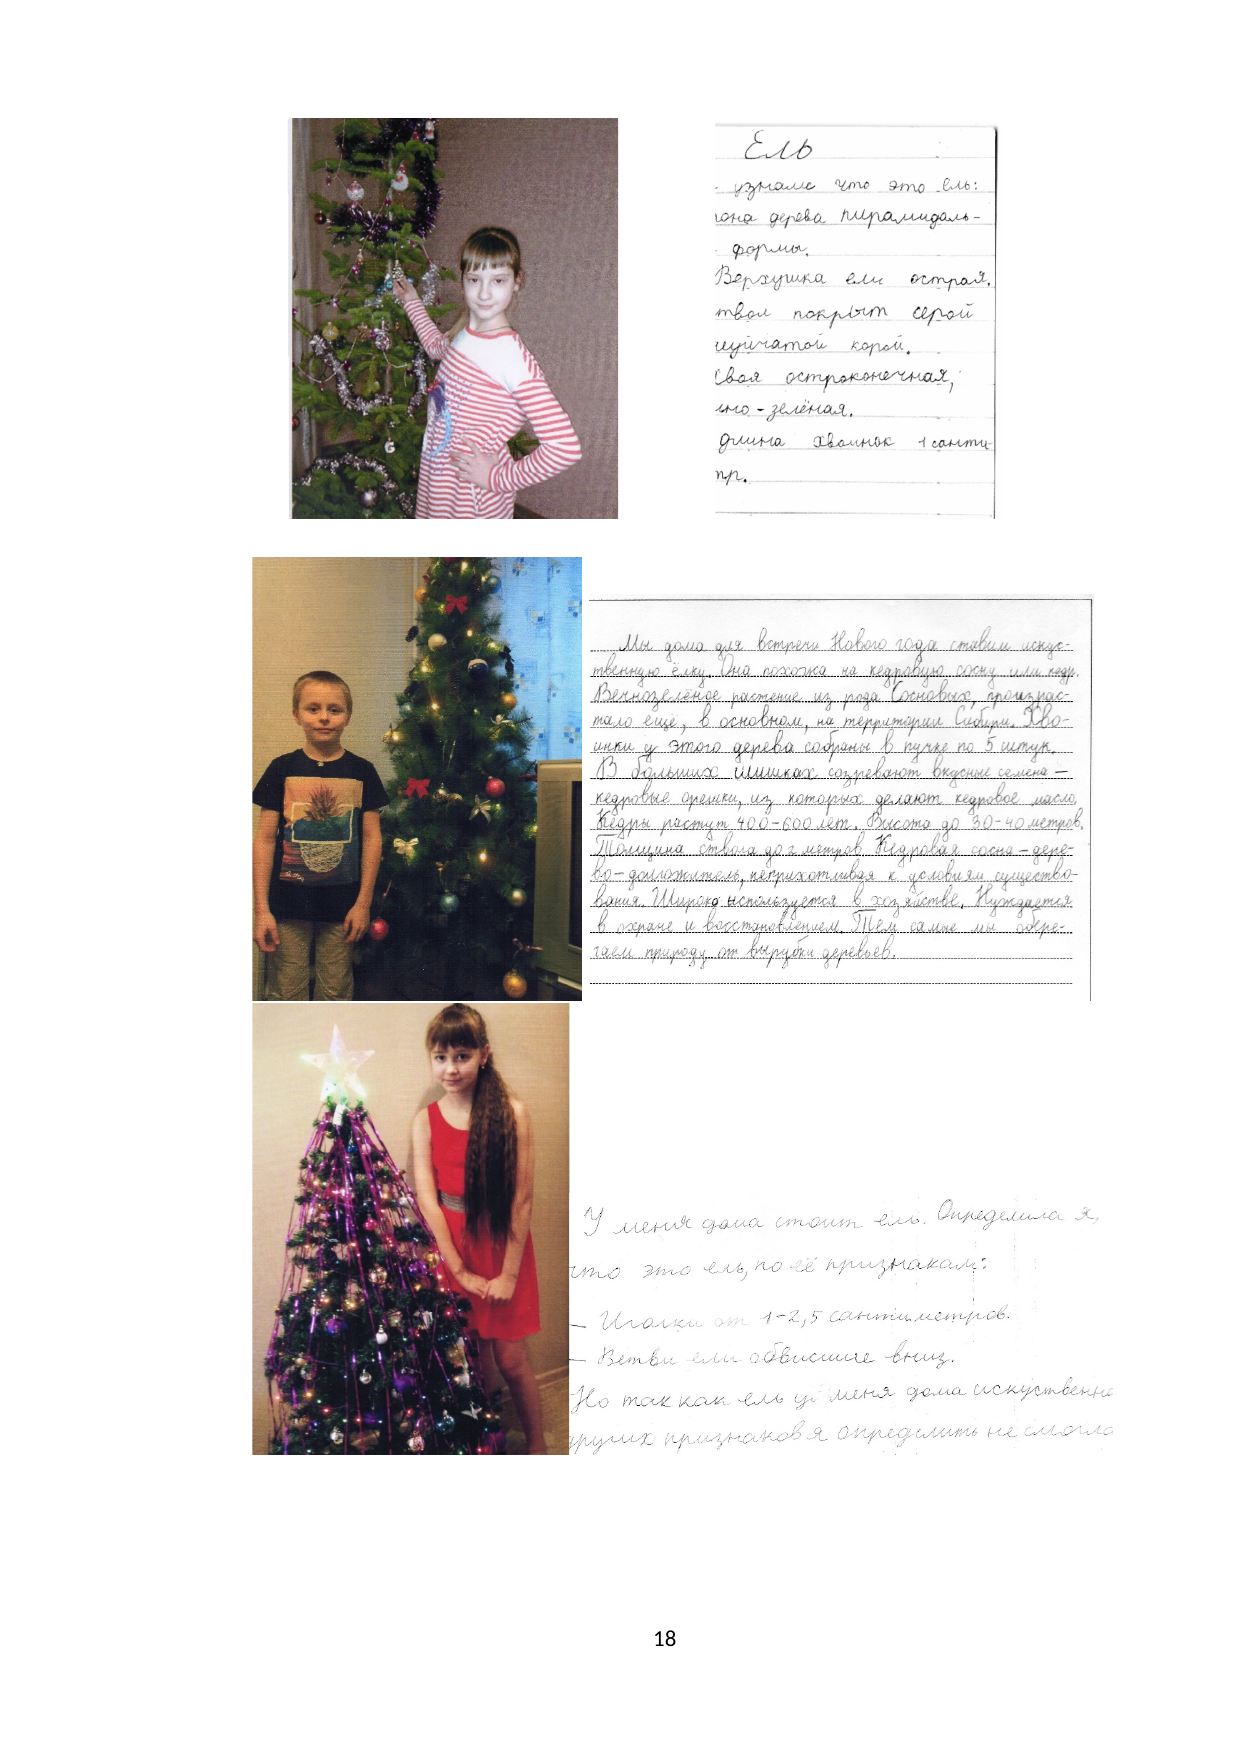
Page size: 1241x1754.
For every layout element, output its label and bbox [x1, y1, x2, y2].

picture [252, 557, 582, 1001]
picture [589, 594, 1094, 1001]
picture [716, 123, 1003, 518]
picture [252, 1003, 1113, 1455]
picture [288, 118, 619, 519]
